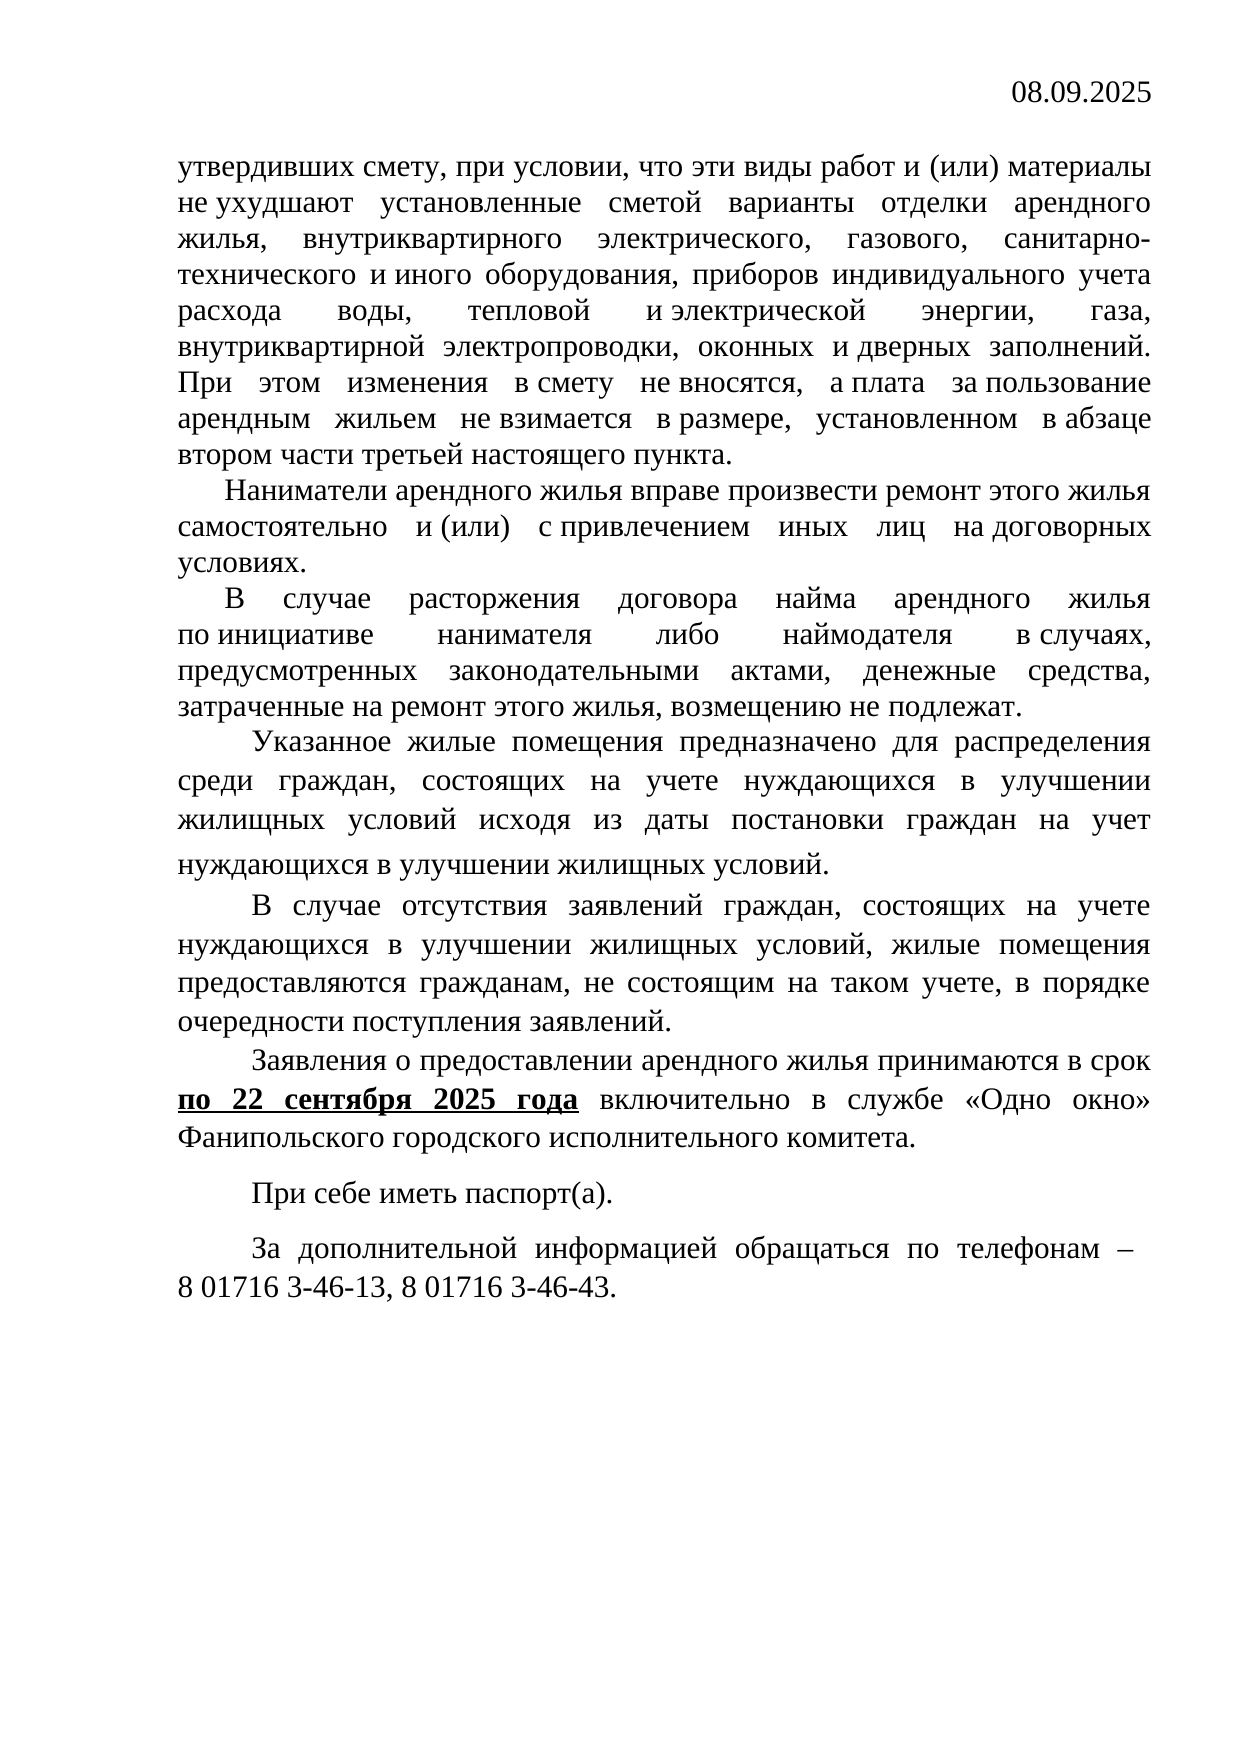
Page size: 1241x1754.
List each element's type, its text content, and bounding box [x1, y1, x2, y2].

text При себе иметь паспорт(а). [177, 1174, 1152, 1210]
text Наниматели арендного жилья вправе произвести ремонт этого жилья самостоятельно и (или) с привлечением иных лиц на договорных условиях. [177, 471, 1152, 579]
text Заявления о предоставлении арендного жилья принимаются в срок по 22 сентября 2025 года включительно в службе «Одно окно» Фанипольского городского исполнительного комитета. [177, 1041, 1152, 1154]
text В случае отсутствия заявлений граждан, состоящих на учете нуждающихся в улучшении жилищных условий, жилые помещения предоставляются гражданам, не состоящим на таком учете, в порядке очередности поступления заявлений. [177, 886, 1152, 1038]
text Указанное жилые помещения предназначено для распределения среди граждан, состоящих на учете нуждающихся в улучшении жилищных условий исходя из даты постановки граждан на учет нуждающихся в улучшении жилищных условий. [177, 723, 1152, 883]
text За дополнительной информацией обращаться по телефонам – 8 01716 3-46-13, 8 01716 3-46-43. [177, 1229, 1152, 1304]
text В случае расторжения договора найма арендного жилья по инициативе нанимателя либо наймодателя в случаях, предусмотренных законодательными актами, денежные средства, затраченные на ремонт этого жилья, возмещению не подлежат. [177, 579, 1152, 723]
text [177, 148, 1152, 471]
